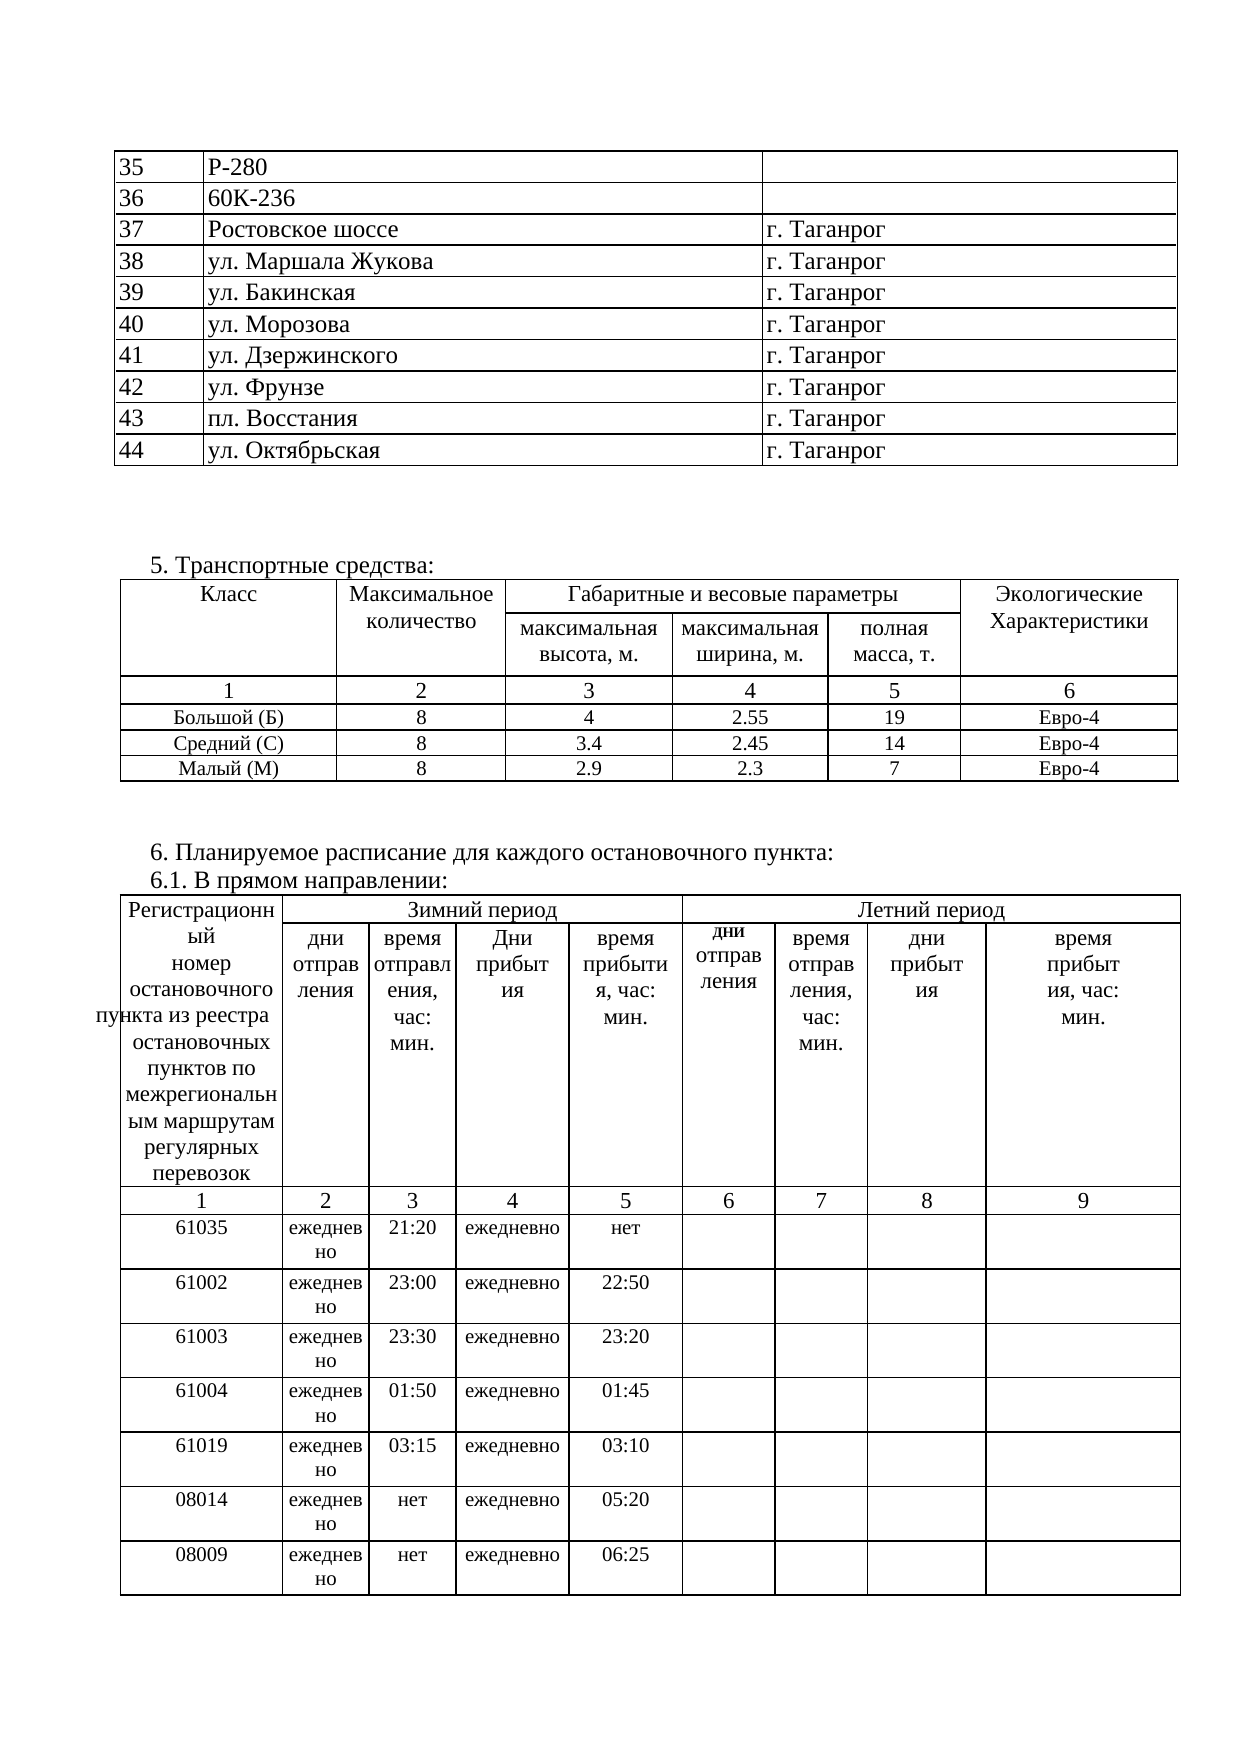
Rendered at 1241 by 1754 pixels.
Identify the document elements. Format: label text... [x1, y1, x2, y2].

table_cell 6 [961, 677, 1177, 703]
table_cell Большой (Б) [121, 705, 336, 729]
table_cell 1 [121, 677, 336, 703]
table_cell [776, 1378, 867, 1431]
table_cell 61002 [121, 1270, 282, 1322]
table_cell 2 [337, 677, 505, 703]
table_cell 2.55 [673, 705, 827, 729]
table_cell ежедневно [457, 1215, 568, 1268]
table_cell 22:50 [570, 1270, 682, 1322]
table_cell 03:15 [370, 1433, 455, 1486]
table_cell [868, 1324, 985, 1377]
table_cell [987, 1215, 1180, 1268]
table_cell г. Таганрог [763, 402, 1177, 433]
table_cell 3.4 [506, 731, 672, 754]
table_cell максимальная ширина, м. [673, 614, 827, 675]
table_cell 5 [829, 677, 960, 703]
table_cell 36 [115, 183, 203, 213]
table_cell время отправ ления, час: мин. [776, 924, 867, 1186]
text 6. Планируемое расписание для каждого остановочного пункта: [150, 837, 1090, 866]
table_cell ежедневно [283, 1542, 368, 1594]
table_cell 05:20 [570, 1487, 682, 1540]
table_cell г. Таганрог [763, 276, 1177, 307]
table_cell 60К-236 [204, 183, 762, 213]
table_cell ДНИ отправ ления [683, 924, 774, 1186]
table_cell 23:20 [570, 1324, 682, 1377]
table_cell ежедневно [457, 1542, 568, 1594]
table_cell г. Таганрог [763, 433, 1177, 464]
table_cell 2 [283, 1187, 368, 1214]
text 5. Транспортные средства: [150, 550, 1090, 579]
table_cell г. Таганрог [763, 244, 1177, 276]
table_cell 2.9 [506, 756, 672, 780]
table_cell г. Таганрог [763, 339, 1177, 370]
table_cell [987, 1542, 1180, 1594]
table_cell Евро-4 [961, 756, 1177, 780]
table_cell 61003 [121, 1324, 282, 1377]
table_cell ежедневно [283, 1215, 368, 1268]
table_cell 4 [457, 1187, 568, 1214]
table_header Габаритные и весовые параметры [506, 580, 960, 612]
table_cell полная масса, т. [829, 614, 960, 675]
table_cell [763, 181, 1177, 213]
table_cell 6 [683, 1187, 774, 1214]
table_cell [683, 1542, 774, 1594]
table_cell ежедневно [457, 1324, 568, 1377]
table_cell [987, 1487, 1180, 1540]
table_cell 01:45 [570, 1378, 682, 1431]
table_cell [987, 1378, 1180, 1431]
table_cell [763, 152, 1177, 181]
table_cell 8 [337, 731, 505, 754]
table_cell 19 [829, 705, 960, 729]
table_cell [683, 1324, 774, 1377]
table_cell дни отправ ления [283, 924, 368, 1186]
table_cell нет [370, 1487, 455, 1540]
table_cell ежедневно [457, 1378, 568, 1431]
table_cell [987, 1270, 1180, 1322]
table_cell [987, 1324, 1180, 1377]
table_header Максимальное количество [337, 580, 505, 675]
table_cell [868, 1378, 985, 1431]
table_cell 4 [673, 677, 827, 703]
table_cell Средний (С) [121, 731, 336, 754]
table_cell 39 [115, 277, 203, 307]
table_cell пл. Восстания [204, 403, 762, 433]
table_header Экологические Характеристики [961, 580, 1177, 675]
table_cell 61004 [121, 1378, 282, 1431]
table_cell [683, 1215, 774, 1268]
table_cell Евро-4 [961, 731, 1177, 754]
table_cell ежедневно [283, 1324, 368, 1377]
table_cell 08009 [121, 1542, 282, 1594]
table_cell 3 [506, 677, 672, 703]
table_cell [683, 1378, 774, 1431]
table_cell 37 [115, 214, 203, 244]
table_cell 7 [776, 1187, 867, 1214]
table_cell [987, 1433, 1180, 1486]
table_cell 43 [115, 403, 203, 433]
table_cell [776, 1542, 867, 1594]
table_cell ежедневно [283, 1378, 368, 1431]
table_cell 23:30 [370, 1324, 455, 1377]
table_cell [776, 1215, 867, 1268]
table_cell [776, 1433, 867, 1486]
table_cell ежедневно [283, 1433, 368, 1486]
table_cell время отправл ения, час: мин. [370, 924, 455, 1186]
table_cell 61019 [121, 1433, 282, 1486]
table_cell [683, 1270, 774, 1322]
table_cell 21:20 [370, 1215, 455, 1268]
table_cell [868, 1542, 985, 1594]
table_cell нет [570, 1215, 682, 1268]
table_cell ул. Бакинская [204, 277, 762, 307]
table_cell ежедневно [283, 1487, 368, 1540]
table_cell [868, 1433, 985, 1486]
table_cell 8 [337, 756, 505, 780]
table_header Регистрационный номер остановочного пункта из реестра остановочных пунктов по межрегиональным маршрутам регулярных перевозок [121, 896, 282, 1186]
table_cell 3 [370, 1187, 455, 1214]
table_cell [776, 1487, 867, 1540]
table_cell [776, 1270, 867, 1322]
table_cell 08014 [121, 1487, 282, 1540]
table_cell 9 [987, 1187, 1180, 1214]
text 6.1. В прямом направлении: [150, 866, 1090, 894]
table_cell время прибыти я, час: мин. [570, 924, 682, 1186]
table_cell [868, 1487, 985, 1540]
table_cell [776, 1324, 867, 1377]
table_cell 2.3 [673, 756, 827, 780]
table_cell 42 [115, 371, 203, 402]
table_cell ул. Дзержинского [204, 340, 762, 370]
table_cell 8 [337, 705, 505, 729]
table_cell г. Таганрог [763, 370, 1177, 402]
table_cell 23:00 [370, 1270, 455, 1322]
table_header Летний период [683, 896, 1180, 922]
table_cell Ростовское шоссе [204, 215, 762, 244]
table_cell ежедневно [283, 1270, 368, 1322]
table_cell [683, 1433, 774, 1486]
table_cell 38 [115, 245, 203, 276]
table_cell г. Таганрог [763, 307, 1177, 339]
table_cell Р-280 [204, 152, 762, 181]
table_cell ул. Морозова [204, 309, 762, 339]
table_cell 7 [829, 756, 960, 780]
table_cell 41 [115, 340, 203, 370]
table_cell 61035 [121, 1215, 282, 1268]
table_cell [683, 1487, 774, 1540]
table_cell 1 [121, 1187, 282, 1214]
table_cell 44 [115, 434, 203, 464]
table_cell г. Таганрог [763, 213, 1177, 244]
table_cell 4 [506, 705, 672, 729]
table_cell 06:25 [570, 1542, 682, 1594]
table_cell время прибыт ия, час: мин. [987, 924, 1180, 1186]
table_cell 03:10 [570, 1433, 682, 1486]
table_cell ул. Фрунзе [204, 372, 762, 402]
table_cell [868, 1270, 985, 1322]
table_header Зимний период [283, 896, 682, 922]
table_cell Евро-4 [961, 705, 1177, 729]
table_cell ул. Маршала Жукова [204, 246, 762, 276]
table_cell нет [370, 1542, 455, 1594]
table_header Класс [121, 580, 336, 675]
table_cell ежедневно [457, 1270, 568, 1322]
table_cell 01:50 [370, 1378, 455, 1431]
table_cell [868, 1215, 985, 1268]
table_cell ул. Октябрьская [204, 435, 762, 464]
table_cell 40 [115, 308, 203, 339]
table_cell 35 [115, 152, 203, 181]
table_cell Дни прибыт ия [457, 924, 568, 1186]
table_cell максимальная высота, м. [506, 614, 672, 675]
table_cell ежедневно [457, 1487, 568, 1540]
table_cell дни прибыт ия [868, 924, 985, 1186]
table_cell 14 [829, 731, 960, 754]
table_cell 5 [570, 1187, 682, 1214]
table_cell 2.45 [673, 731, 827, 754]
table_cell 8 [868, 1187, 985, 1214]
table_cell Малый (М) [121, 756, 336, 780]
table_cell ежедневно [457, 1433, 568, 1486]
